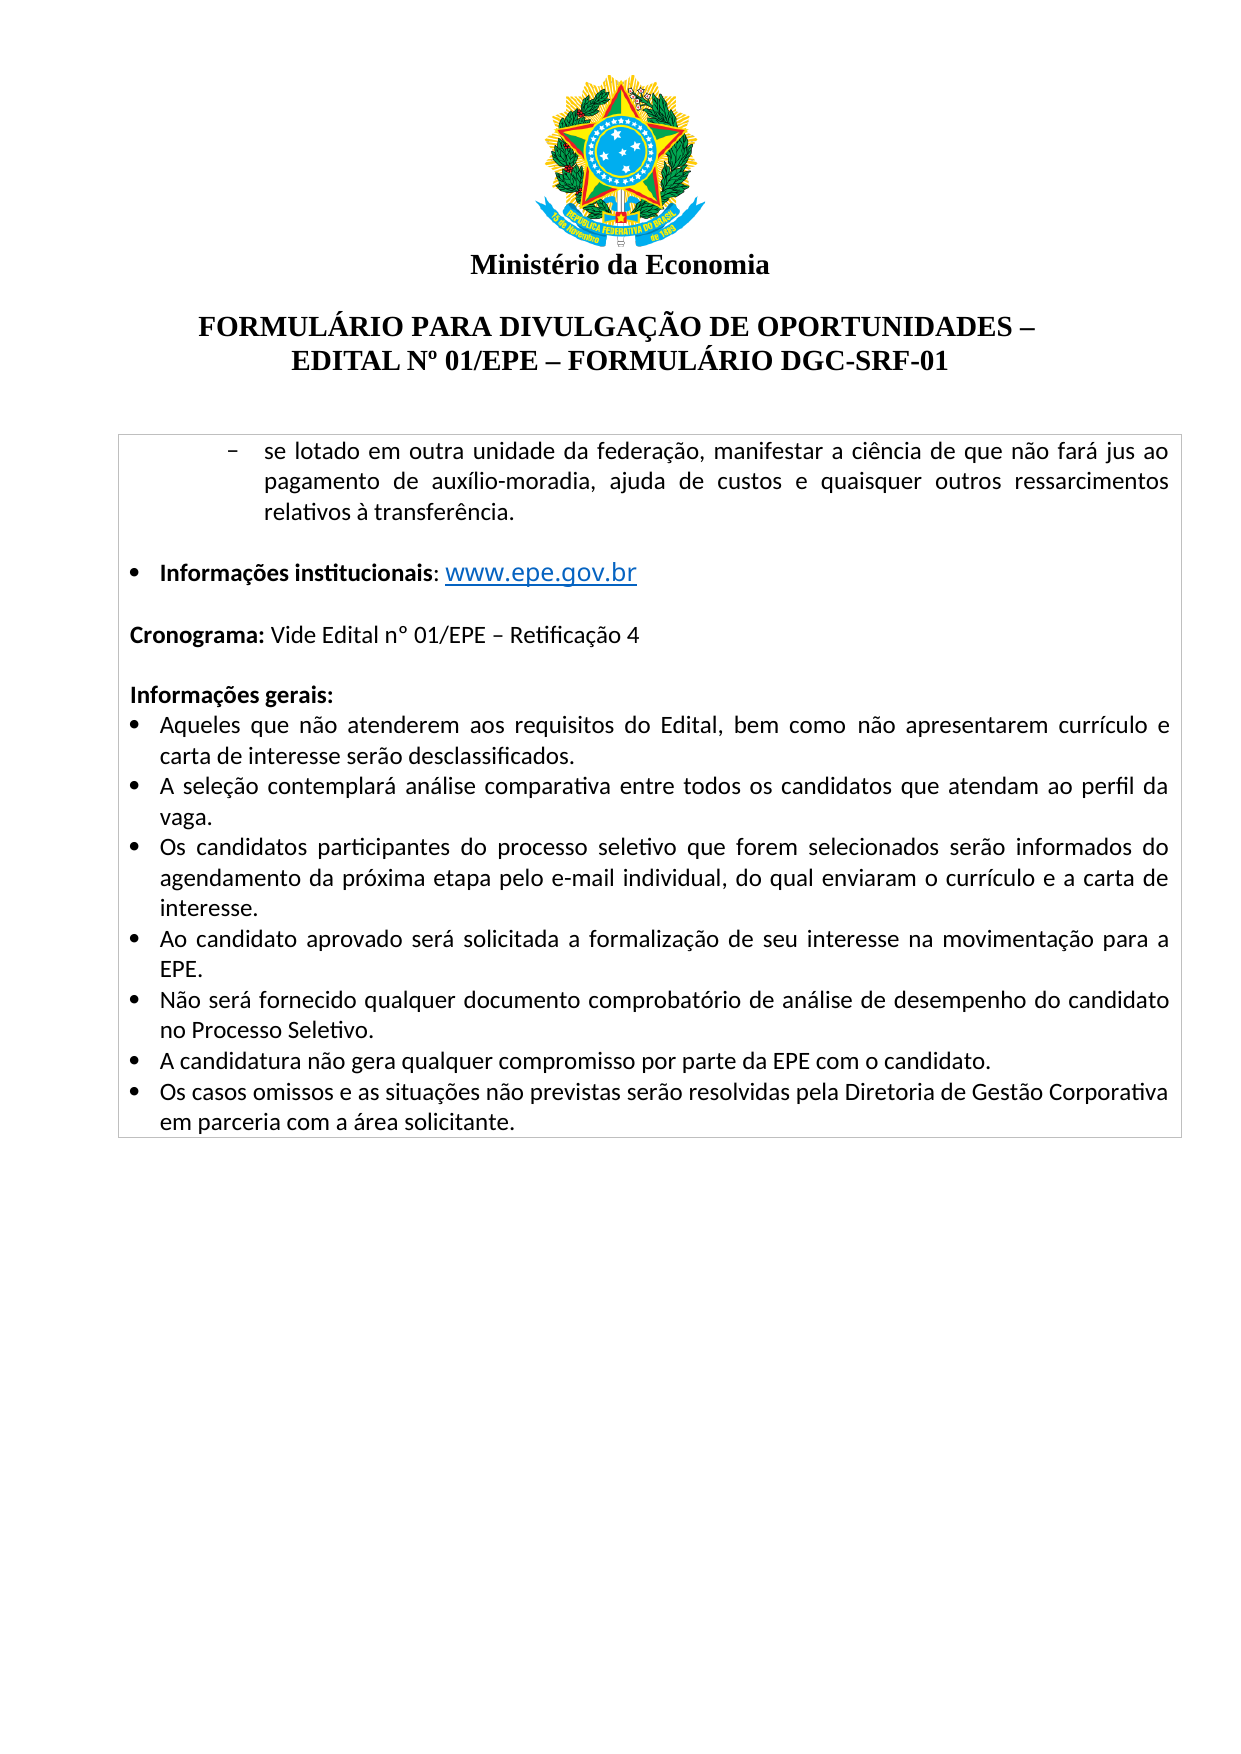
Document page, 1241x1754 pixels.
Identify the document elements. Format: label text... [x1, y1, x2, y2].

picture [603, 227, 636, 247]
picture [567, 211, 574, 219]
picture [663, 226, 675, 235]
picture [654, 217, 670, 226]
picture [535, 75, 706, 247]
picture [576, 216, 588, 227]
picture [559, 221, 566, 227]
picture [644, 204, 706, 247]
picture [619, 229, 629, 234]
picture [569, 227, 598, 242]
